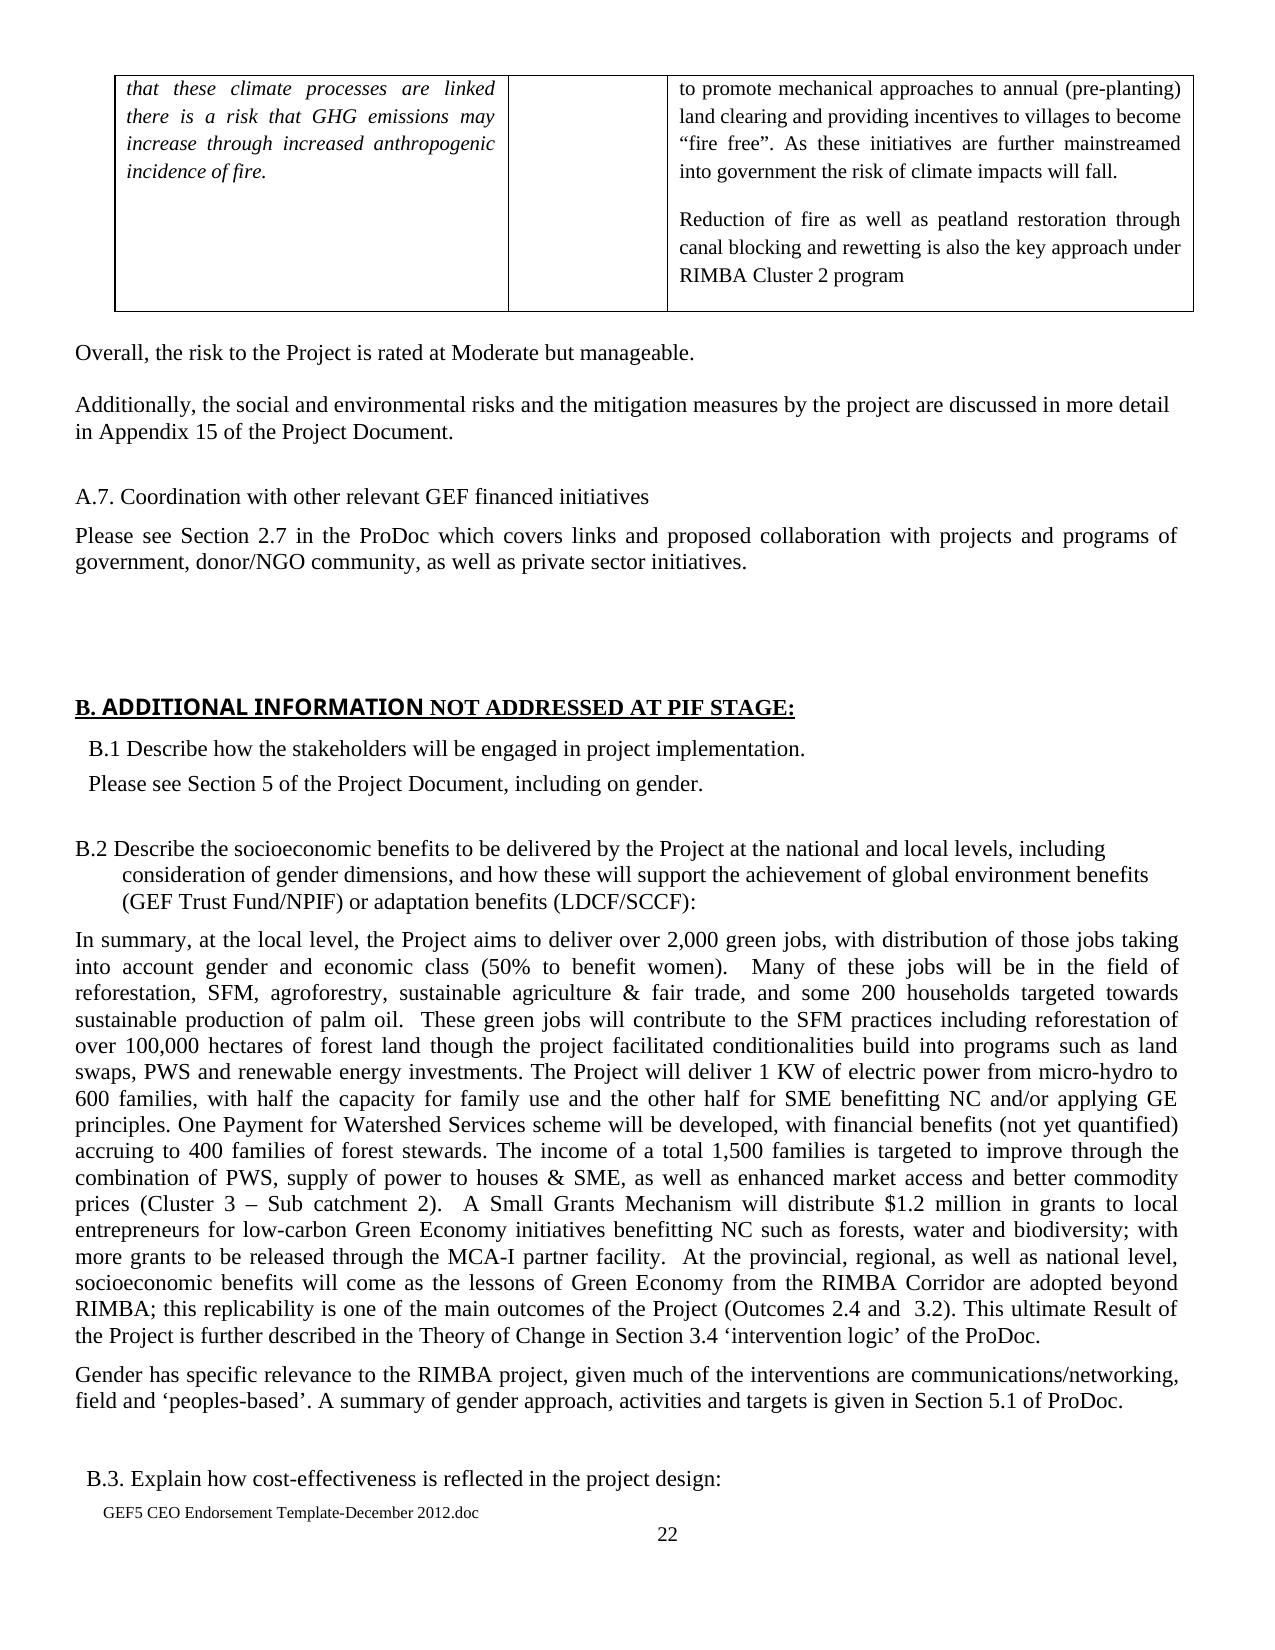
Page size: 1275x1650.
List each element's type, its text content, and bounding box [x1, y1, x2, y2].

text B.2 Describe the socioeconomic benefits to be delivered by the Project at the national and local levels, including consideration of gender dimensions, and how these will support the achievement of global environment benefits (GEF Trust Fund/NPIF) or adaptation benefits (LDCF/SCCF): [75, 835, 1181, 914]
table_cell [668, 76, 1193, 311]
text Please see Section 2.7 in the ProDoc which covers links and proposed collaboration with projects and programs of government, donor/NGO community, as well as private sector initiatives. [75, 522, 1181, 575]
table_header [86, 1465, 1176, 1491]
text B. additional information not addressed at Pif stage: [75, 691, 1181, 723]
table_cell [509, 76, 667, 311]
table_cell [116, 76, 508, 311]
text Overall, the risk to the Project is rated at Moderate but manageable. [75, 339, 1181, 365]
text A.7. Coordination with other relevant GEF financed initiatives [75, 483, 1181, 509]
table_header B.1 Describe how the stakeholders will be engaged in project implementation. Please see Section 5 of the Project Document, including on gender. [77, 735, 1146, 796]
text Additionally, the social and environmental risks and the mitigation measures by the project are discussed in more detail in Appendix 15 of the Project Document. [75, 391, 1181, 444]
text In summary, at the local level, the Project aims to deliver over 2,000 green jobs, with distribution of those jobs taking into account gender and economic class (50% to benefit women). Many of these jobs will be in the field of reforestation, SFM, agroforestry, sustainable agriculture & fair trade, and some 200 households targeted towards sustainable production of palm oil. These green jobs will contribute to the SFM practices including reforestation of over 100,000 hectares of forest land though the project facilitated conditionalities build into programs such as land swaps, PWS and renewable energy investments. The Project will deliver 1 KW of electric power from micro-hydro to 600 families, with half the capacity for family use and the other half for SME benefitting NC and/or applying GE principles. One Payment for Watershed Services scheme will be developed, with financial benefits (not yet quantified) accruing to 400 families of forest stewards. The income of a total 1,500 families is targeted to improve through the combination of PWS, supply of power to houses & SME, as well as enhanced market access and better commodity prices (Cluster 3 – Sub catchment 2). A Small Grants Mechanism will distribute $1.2 million in grants to local entrepreneurs for low-carbon Green Economy initiatives benefitting NC such as forests, water and biodiversity; with more grants to be released through the MCA-I partner facility. At the provincial, regional, as well as national level, socioeconomic benefits will come as the lessons of Green Economy from the RIMBA Corridor are adopted beyond RIMBA; this replicability is one of the main outcomes of the Project (Outcomes 2.4 and 3.2). This ultimate Result of the Project is further described in the Theory of Change in Section 3.4 ‘intervention logic’ of the ProDoc. [75, 927, 1181, 1348]
text Gender has specific relevance to the RIMBA project, given much of the interventions are communications/networking, field and ‘peoples-based’. A summary of gender approach, activities and targets is given in Section 5.1 of ProDoc. [75, 1361, 1181, 1413]
